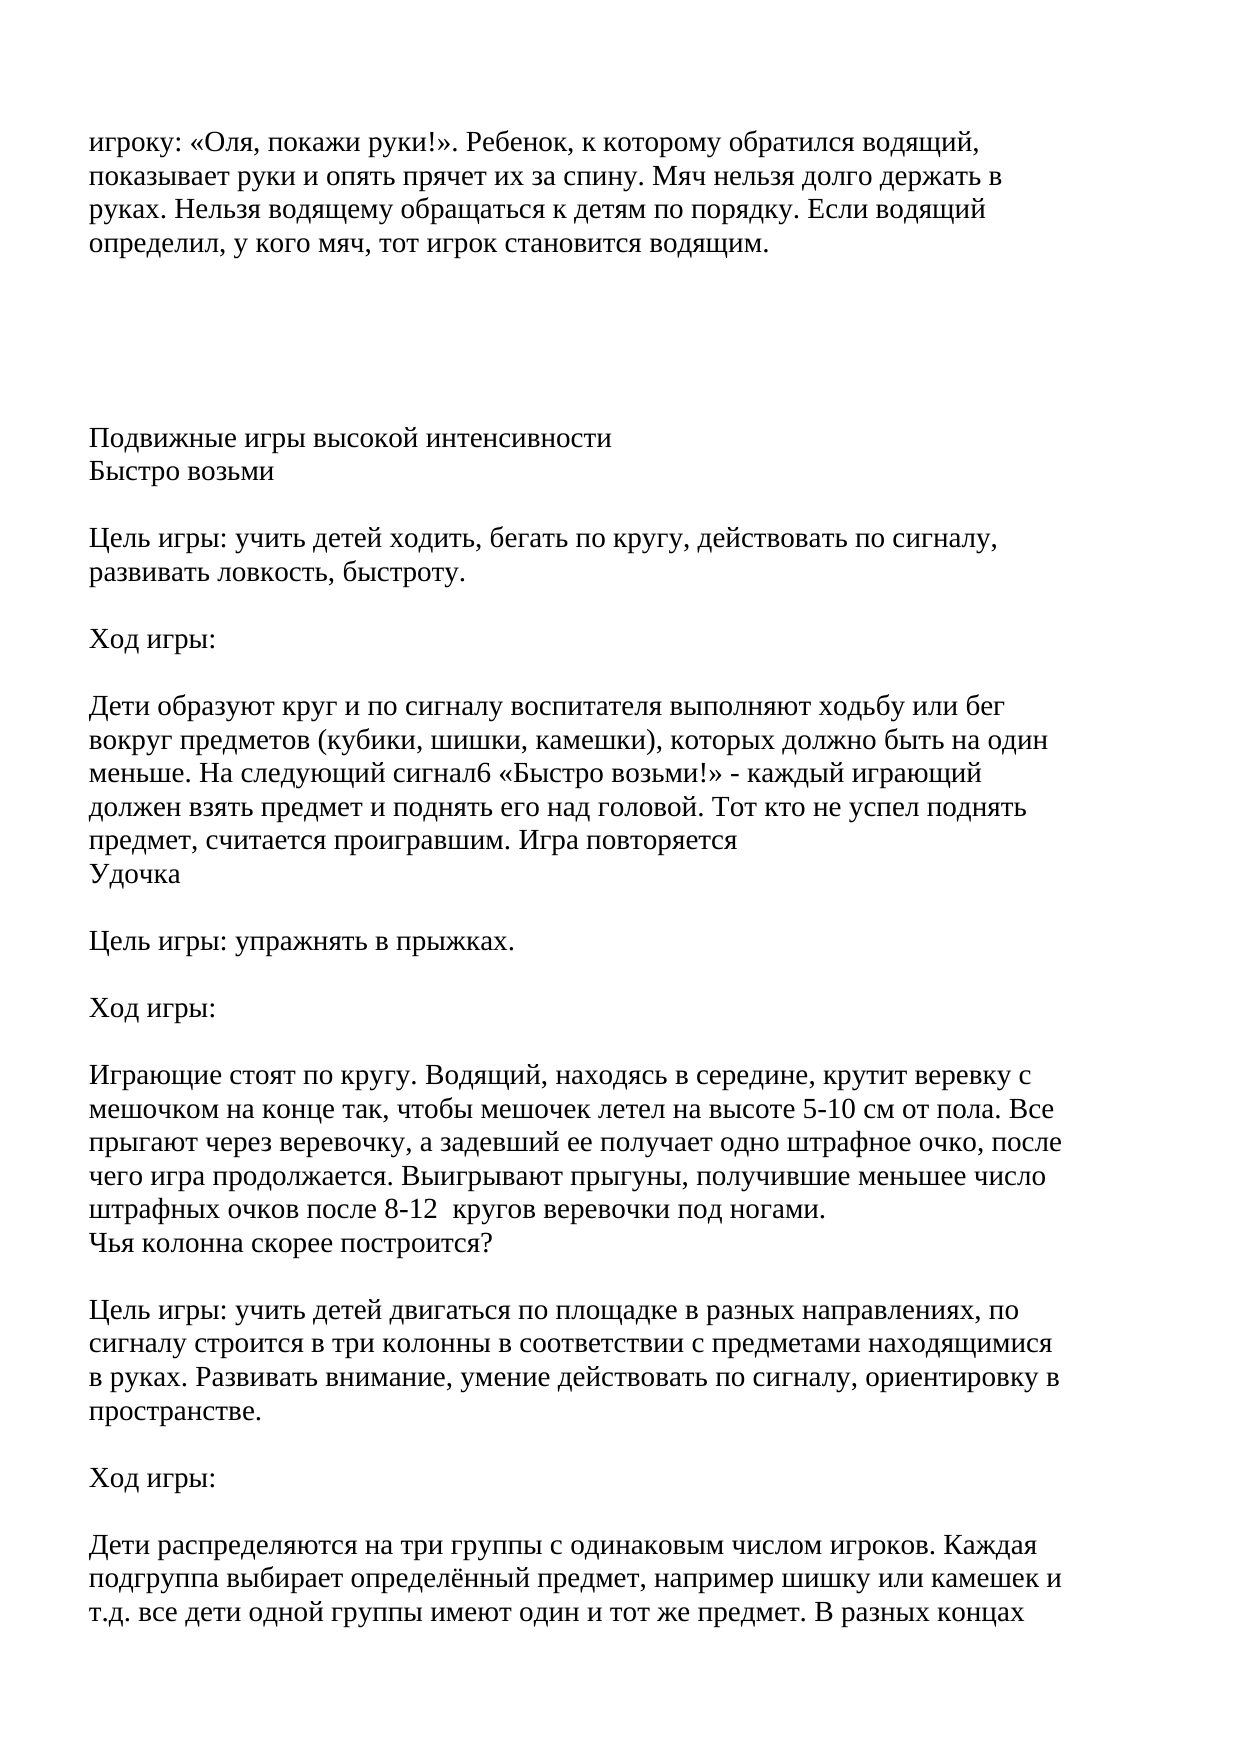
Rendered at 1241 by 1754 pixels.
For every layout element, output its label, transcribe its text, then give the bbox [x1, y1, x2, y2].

text Дети образуют круг и по сигналу воспитателя выполняют ходьбу или бег вокруг предметов (кубики, шишки, камешки), которых должно быть на один меньше. На следующий сигнал6 «Быстро возьми!» - каждый играющий должен взять предмет и поднять его над головой. Тот кто не успел поднять предмет, считается проигравшим. Игра повторяется [89, 688, 1063, 856]
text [89, 1527, 1063, 1627]
text Ход игры: [89, 621, 1063, 655]
text Подвижные игры высокой интенсивности [89, 420, 1063, 453]
text Ход игры: [89, 1460, 1063, 1493]
text Чья колонна скорее построится? [89, 1225, 1063, 1258]
text Играющие стоят по кругу. Водящий, находясь в середине, крутит веревку с мешочком на конце так, чтобы мешочек летел на высоте 5-10 см от пола. Все прыгают через веревочку, а задевший ее получает одно штрафное очко, после чего игра продолжается. Выигрывают прыгуны, получившие меньшее число штрафных очков после 8-12 кругов веревочки под ногами. [89, 1057, 1063, 1225]
text Удочка [89, 856, 1063, 889]
text Ход игры: [89, 990, 1063, 1024]
text Цель игры: учить детей ходить, бегать по кругу, действовать по сигналу, развивать ловкость, быстроту. [89, 521, 1063, 588]
text Быстро возьми [89, 453, 1063, 487]
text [89, 124, 1063, 258]
text Цель игры: упражнять в прыжках. [89, 923, 1063, 957]
text Цель игры: учить детей двигаться по площадке в разных направлениях, по сигналу строится в три колонны в соответствии с предметами находящимися в руках. Развивать внимание, умение действовать по сигналу, ориентировку в пространстве. [89, 1292, 1063, 1426]
